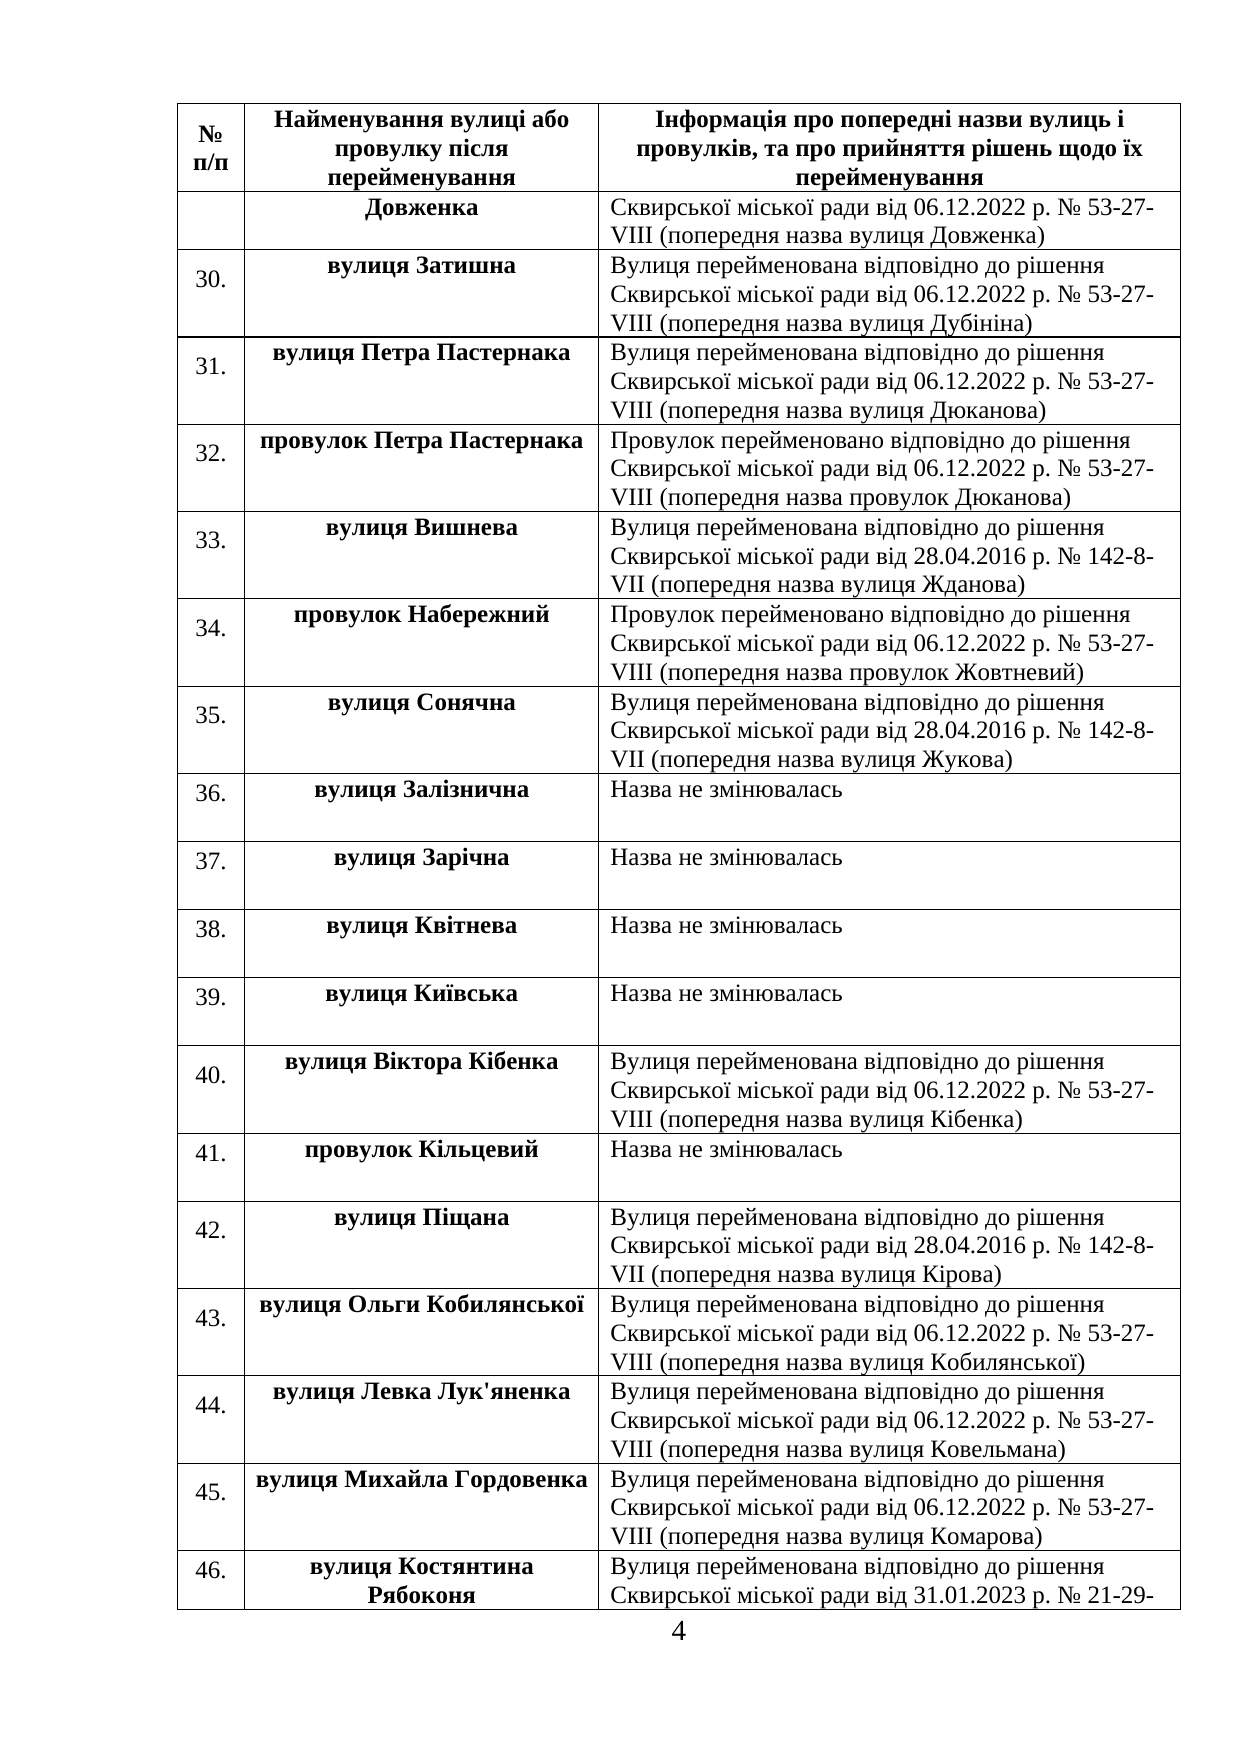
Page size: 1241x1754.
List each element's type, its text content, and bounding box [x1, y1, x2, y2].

table_cell [178, 512, 244, 598]
table_cell [178, 338, 244, 424]
table_cell Вулиця перейменована відповідно до рішення Сквирської міської ради від 06.12.2022 р. № 53-27-VIII (попередня назва вулиця Дюканова) [599, 338, 1180, 424]
table_cell вулиця Піщана [245, 1202, 598, 1288]
table_cell Провулок перейменовано відповідно до рішення Сквирської міської ради від 06.12.2022 р. № 53-27-VIII (попередня назва провулок Дюканова) [599, 425, 1180, 511]
table_cell Вулиця перейменована відповідно до рішення Сквирської міської ради від 28.04.2016 р. № 142-8-VII (попередня назва вулиця Кірова) [599, 1202, 1180, 1288]
table_cell вулиця Левка Лук'яненка [245, 1376, 598, 1463]
table_cell Вулиця перейменована відповідно до рішення Сквирської міської ради від 06.12.2022 р. № 53-27-VIII (попередня назва вулиця Кібенка) [599, 1046, 1180, 1133]
table_cell вулиця Вишнева [245, 512, 598, 598]
table_cell вулиця Зарічна [245, 842, 598, 909]
table_cell [178, 910, 244, 977]
table_cell вулиця Михайла Гордовенка [245, 1464, 598, 1550]
table_cell [178, 599, 244, 686]
table_cell [178, 1134, 244, 1201]
table_cell [178, 425, 244, 511]
table_cell вулиця Віктора Кібенка [245, 1046, 598, 1133]
table_cell Назва не змінювалась [599, 842, 1180, 909]
table_cell Назва не змінювалась [599, 1134, 1180, 1201]
table_cell вулиця Затишна [245, 250, 598, 336]
table_cell [178, 1046, 244, 1133]
table_cell вулиця Київська [245, 978, 598, 1045]
table_header № п/п [178, 104, 244, 191]
table_cell [178, 1551, 244, 1608]
table_cell Вулиця перейменована відповідно до рішення Сквирської міської ради від 28.04.2016 р. № 142-8-VII (попередня назва вулиця Жданова) [599, 512, 1180, 598]
table_cell вулиця Олександра Довженка [245, 192, 598, 249]
table_cell [178, 978, 244, 1045]
table_cell Провулок перейменовано відповідно до рішення Сквирської міської ради від 06.12.2022 р. № 53-27-VIII (попередня назва провулок Жовтневий) [599, 599, 1180, 686]
table_cell [178, 687, 244, 773]
table_cell вулиця Петра Пастернака [245, 338, 598, 424]
table_cell [178, 774, 244, 841]
table_cell [178, 1376, 244, 1463]
table_cell Вулиця перейменована відповідно до рішення Сквирської міської ради від 06.12.2022 р. № 53-27-VIII (попередня назва вулиця Ковельмана) [599, 1376, 1180, 1463]
table_cell [178, 1202, 244, 1288]
table_header Інформація про попередні назви вулиць і провулків, та про прийняття рішень щодо їх перейменування [599, 104, 1180, 191]
table_cell Вулиця перейменована відповідно до рішення Сквирської міської ради від 06.12.2022 р. № 53-27-VIII (попередня назва вулиця Кобилянської) [599, 1289, 1180, 1375]
table_header Найменування вулиці або провулку після перейменування [245, 104, 598, 191]
table_cell провулок Петра Пастернака [245, 425, 598, 511]
table_cell провулок Набережний [245, 599, 598, 686]
table_cell Назва не змінювалась [599, 910, 1180, 977]
table_cell Вулиця перейменована відповідно до рішення Сквирської міської ради від 28.04.2016 р. № 142-8-VII (попередня назва вулиця Жукова) [599, 687, 1180, 773]
table_cell Вулиця перейменована відповідно до рішення Сквирської міської ради від 06.12.2022 р. № 53-27-VIII (попередня назва вулиця Комарова) [599, 1464, 1180, 1550]
table_cell вулиця Ольги Кобилянської [245, 1289, 598, 1375]
table_cell Назва не змінювалась [599, 978, 1180, 1045]
table_cell вулиця Залізнична [245, 774, 598, 841]
table_cell [178, 250, 244, 336]
table_cell [178, 192, 244, 249]
table_cell вулиця Сонячна [245, 687, 598, 773]
table_cell Вулиця перейменована відповідно до рішення Сквирської міської ради від 06.12.2022 р. № 53-27-VIII (попередня назва вулиця Довженка) [599, 192, 1180, 249]
table_cell [178, 1464, 244, 1550]
table_cell [178, 842, 244, 909]
table_cell вулиця Квітнева [245, 910, 598, 977]
table_cell [178, 1289, 244, 1375]
table_cell Вулиця перейменована відповідно до рішення Сквирської міської ради від 06.12.2022 р. № 53-27-VIII (попередня назва вулиця Дубініна) [599, 250, 1180, 336]
table_cell Назва не змінювалась [599, 774, 1180, 841]
table_cell вулиця Костянтина Рябоконя [245, 1551, 598, 1608]
table_cell провулок Кільцевий [245, 1134, 598, 1201]
